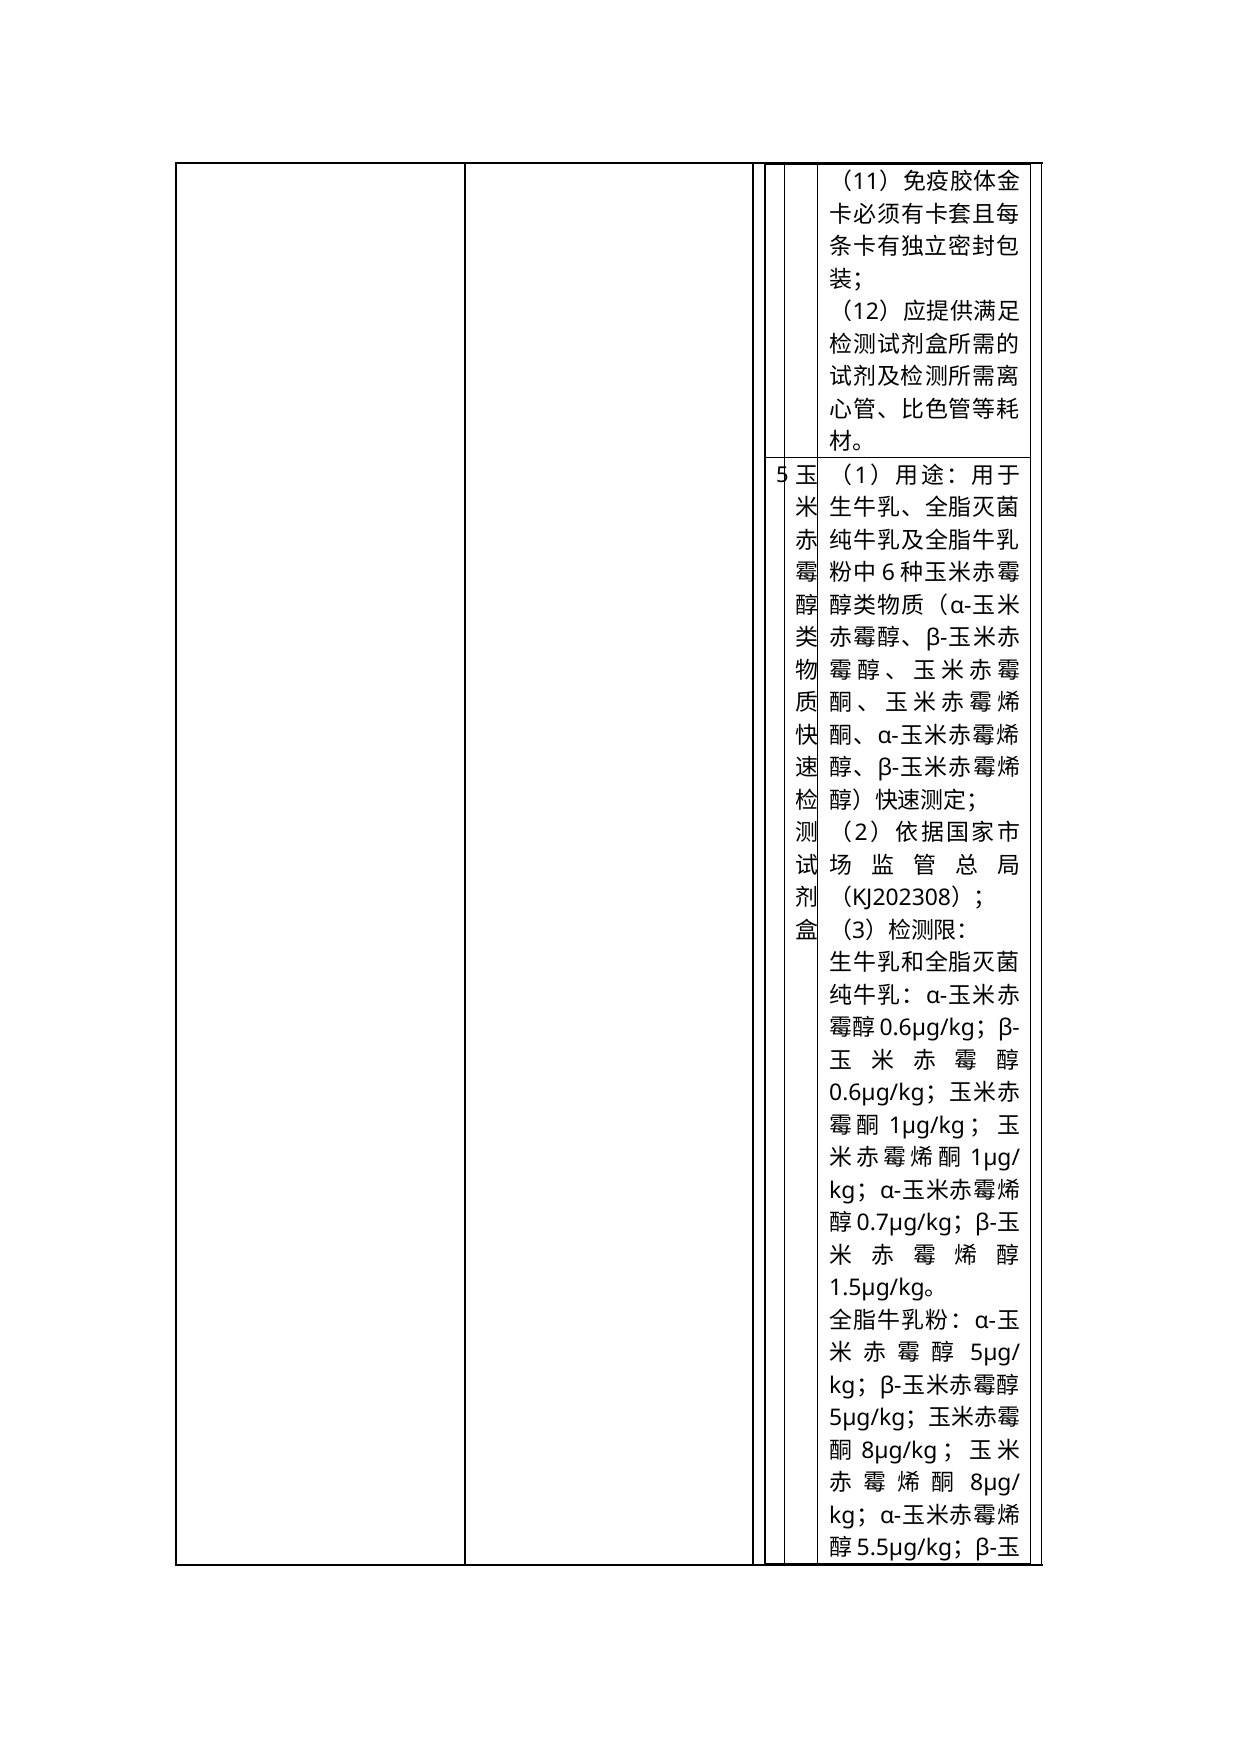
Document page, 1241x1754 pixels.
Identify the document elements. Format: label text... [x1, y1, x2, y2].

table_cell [1031, 164, 1041, 1564]
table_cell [818, 165, 1030, 457]
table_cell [785, 165, 817, 457]
table_cell [466, 164, 752, 1564]
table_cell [818, 458, 1030, 1563]
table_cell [766, 165, 784, 457]
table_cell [785, 458, 817, 1563]
table_cell 2 [177, 164, 464, 1564]
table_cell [754, 164, 764, 1564]
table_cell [766, 458, 784, 1563]
